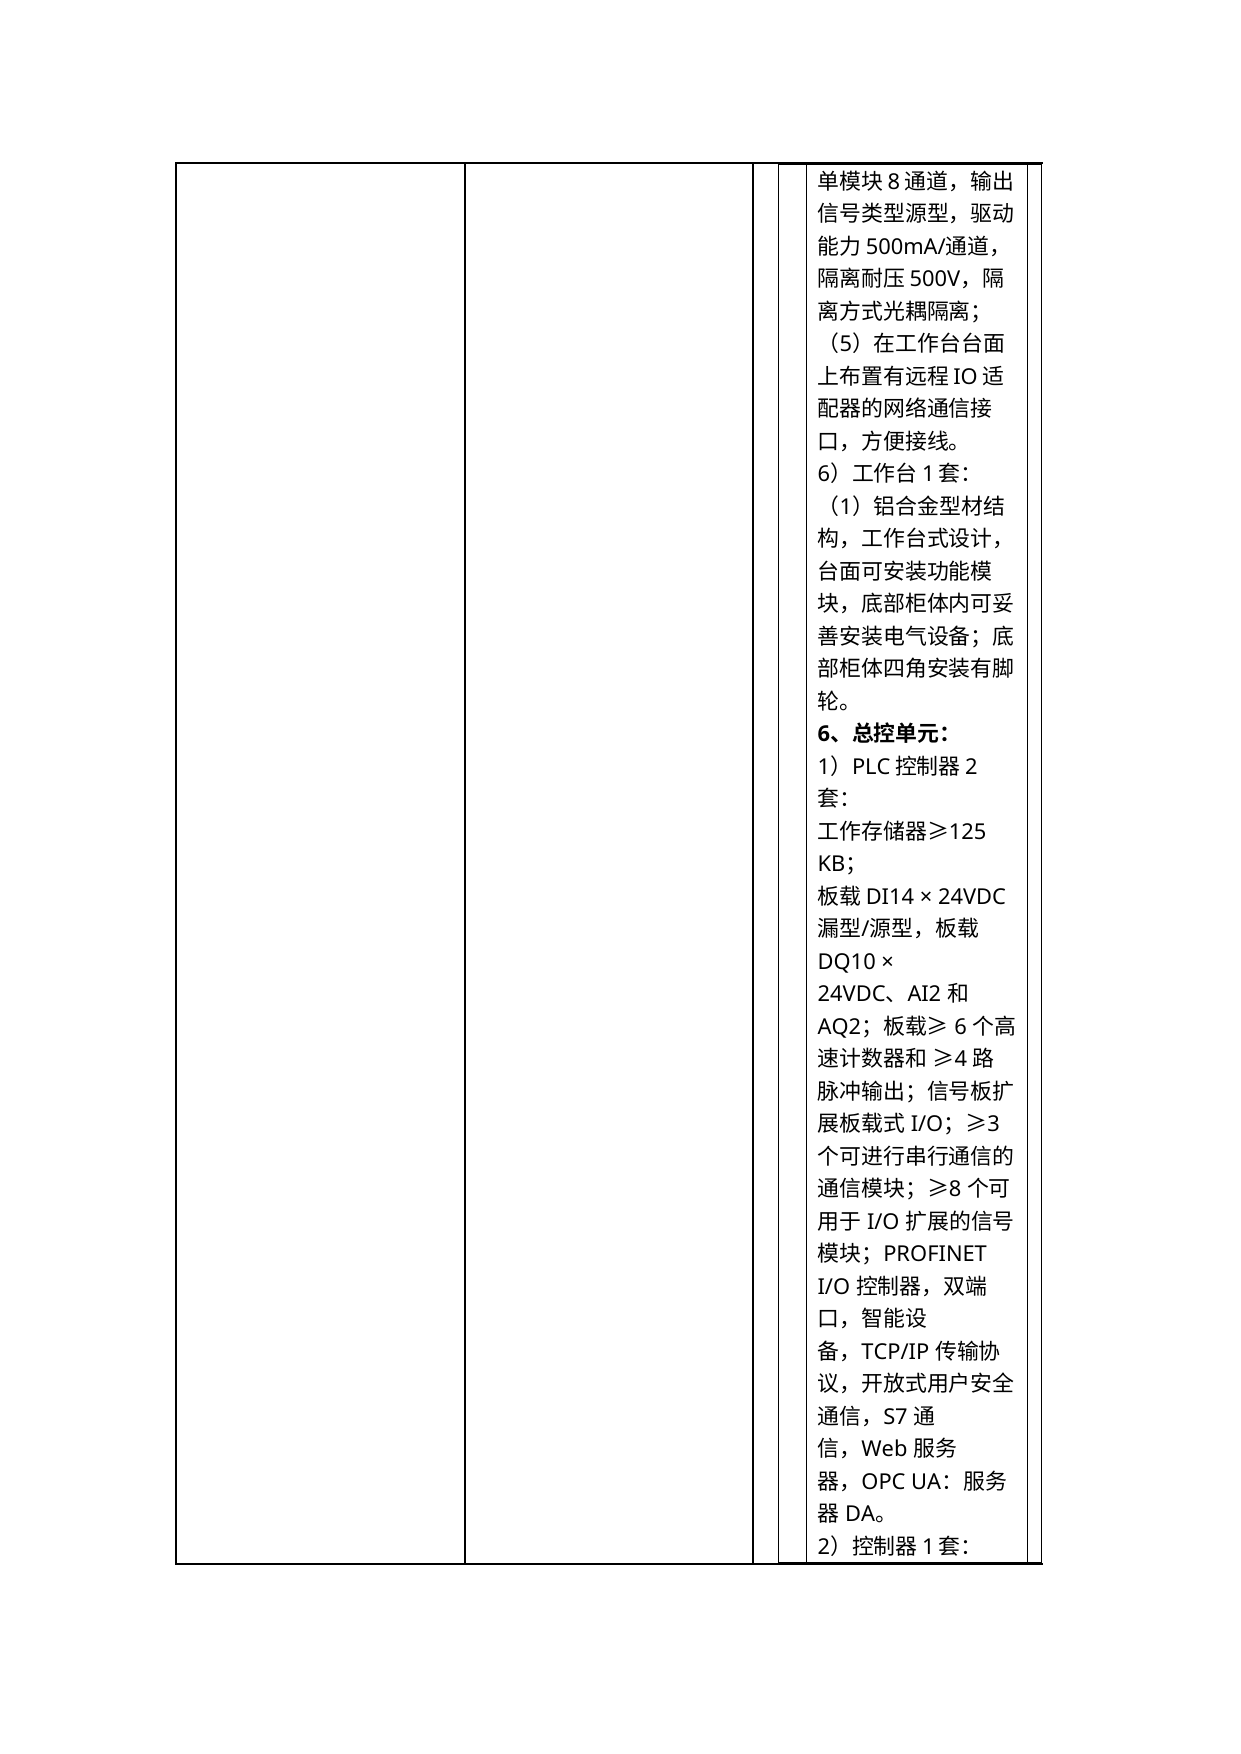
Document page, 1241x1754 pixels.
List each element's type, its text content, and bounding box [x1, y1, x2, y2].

table_cell [1028, 165, 1041, 1562]
table_cell [807, 165, 1027, 1562]
table_cell 1 [177, 164, 464, 1563]
table_cell [779, 165, 806, 1562]
table_cell [754, 164, 778, 1563]
table_cell [466, 164, 752, 1563]
